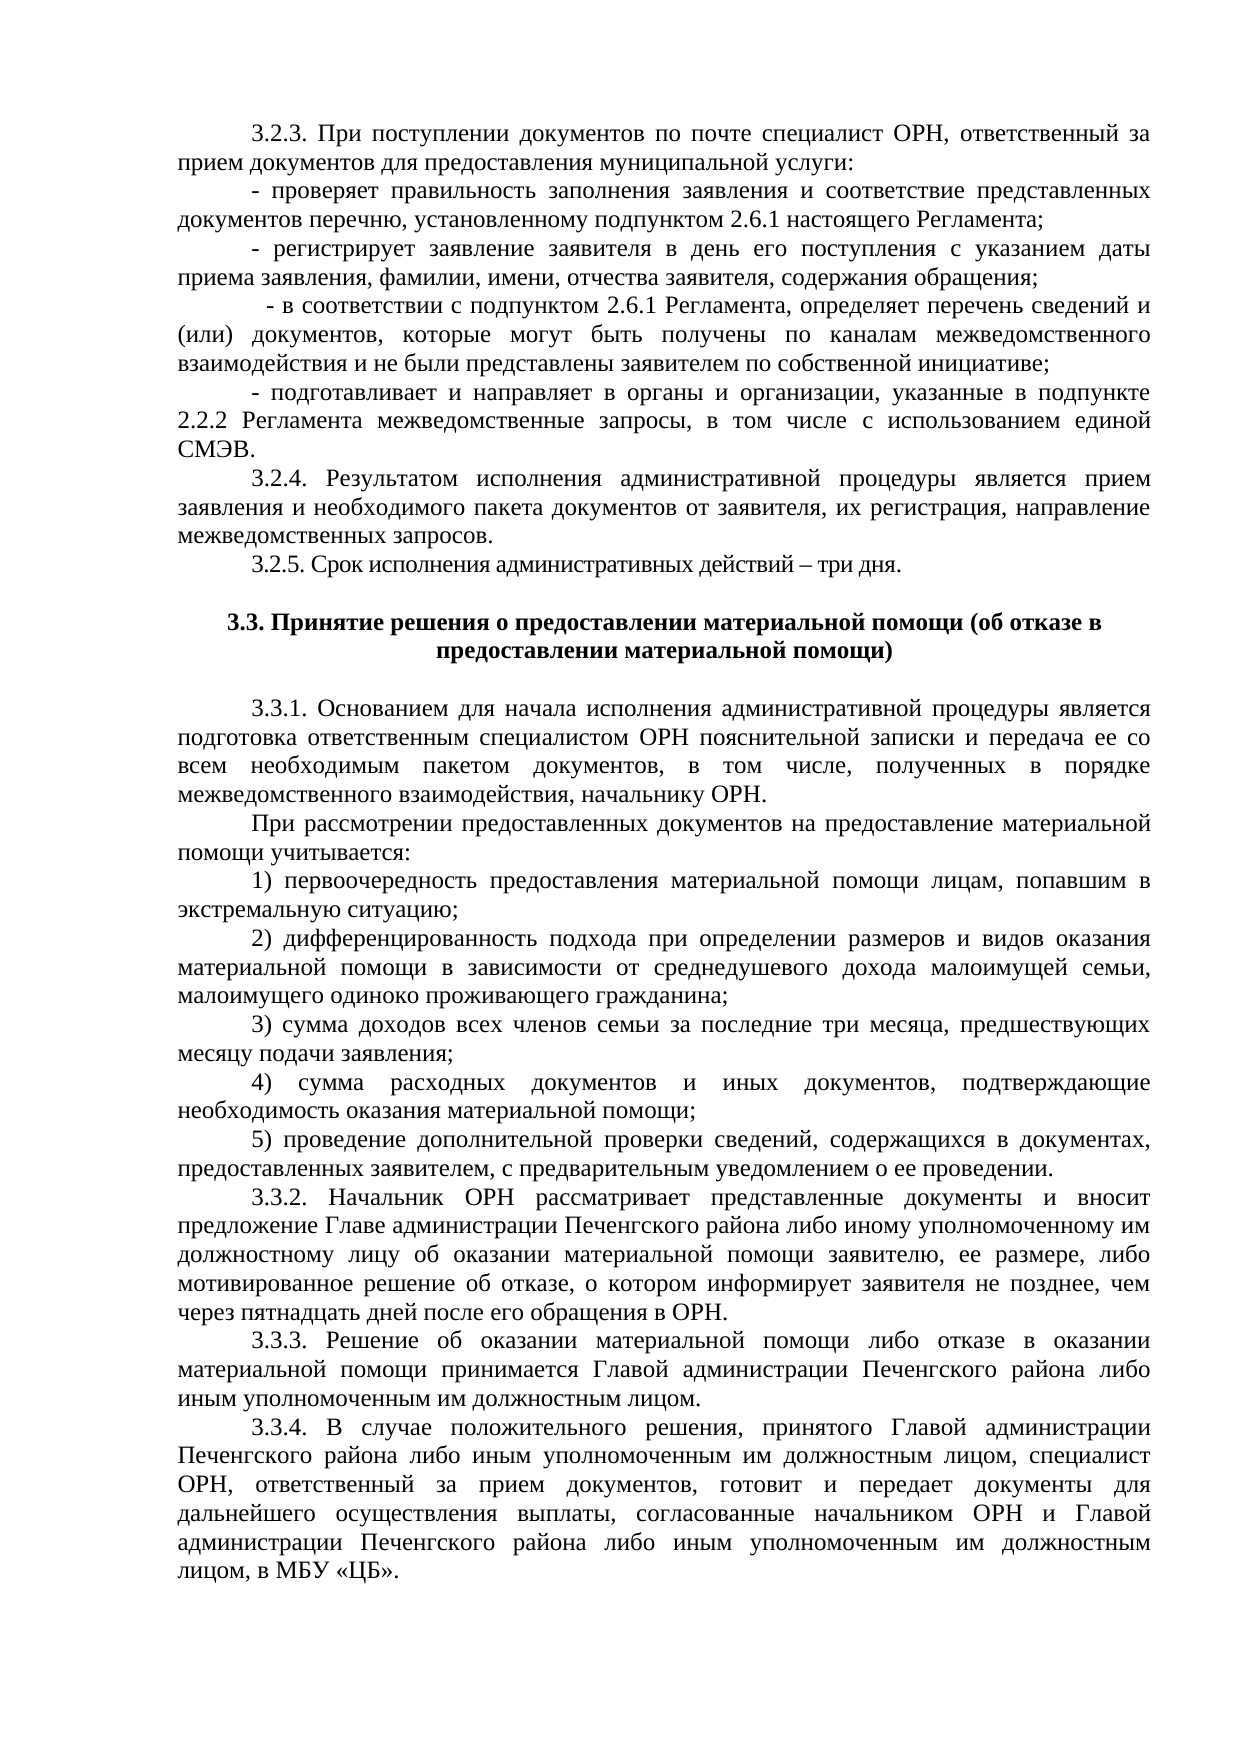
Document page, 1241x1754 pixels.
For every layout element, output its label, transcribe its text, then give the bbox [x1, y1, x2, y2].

text При рассмотрении предоставленных документов на предоставление материальной помощи учитывается: [177, 808, 1152, 866]
text - проверяет правильность заполнения заявления и соответствие представленных документов перечню, установленному подпунктом 2.6.1 настоящего Регламента; [177, 176, 1152, 233]
text 5) проведение дополнительной проверки сведений, содержащихся в документах, предоставленных заявителем, с предварительным уведомлением о ее проведении. [177, 1124, 1152, 1182]
text 3.3.1. Основанием для начала исполнения административной процедуры является подготовка ответственным специалистом ОРН пояснительной записки и передача ее со всем необходимым пакетом документов, в том числе, полученных в порядке межведомственного взаимодействия, начальнику ОРН. [177, 693, 1152, 808]
text - подготавливает и направляет в органы и организации, указанные в подпункте 2.2.2 Регламента межведомственные запросы, в том числе с использованием единой СМЭВ. [177, 377, 1152, 463]
text 3.2.3. При поступлении документов по почте специалист ОРН, ответственный за прием документов для предоставления муниципальной услуги: [177, 118, 1152, 176]
text 3.3.4. В случае положительного решения, принятого Главой администрации Печенгского района либо иным уполномоченным им должностным лицом, специалист ОРН, ответственный за прием документов, готовит и передает документы для дальнейшего осуществления выплаты, согласованные начальником ОРН и Главой администрации Печенгского района либо иным уполномоченным им должностным лицом, в МБУ «ЦБ». [177, 1412, 1152, 1584]
text 3) сумма доходов всех членов семьи за последние три месяца, предшествующих месяцу подачи заявления; [177, 1009, 1152, 1067]
text 3.2.4. Результатом исполнения административной процедуры является прием заявления и необходимого пакета документов от заявителя, их регистрация, направление межведомственных запросов. [177, 463, 1152, 549]
text 2) дифференцированность подхода при определении размеров и видов оказания материальной помощи в зависимости от среднедушевого дохода малоимущей семьи, малоимущего одиноко проживающего гражданина; [177, 923, 1152, 1009]
text 3.3.3. Решение об оказании материальной помощи либо отказе в оказании материальной помощи принимается Главой администрации Печенгского района либо иным уполномоченным им должностным лицом. [177, 1326, 1152, 1412]
text 4) сумма расходных документов и иных документов, подтверждающие необходимость оказания материальной помощи; [177, 1067, 1152, 1124]
text 3.2.5. Срок исполнения административных действий – три дня. [177, 549, 1152, 578]
text 3.3.2. Начальник ОРН рассматривает представленные документы и вносит предложение Главе администрации Печенгского района либо иному уполномоченному им должностному лицу об оказании материальной помощи заявителю, ее размере, либо мотивированное решение об отказе, о котором информирует заявителя не позднее, чем через пятнадцать дней после его обращения в ОРН. [177, 1182, 1152, 1326]
text 1) первоочередность предоставления материальной помощи лицам, попавшим в экстремальную ситуацию; [177, 866, 1152, 923]
text 3.3. Принятие решения о предоставлении материальной помощи (об отказе в предоставлении материальной помощи) [177, 607, 1152, 664]
